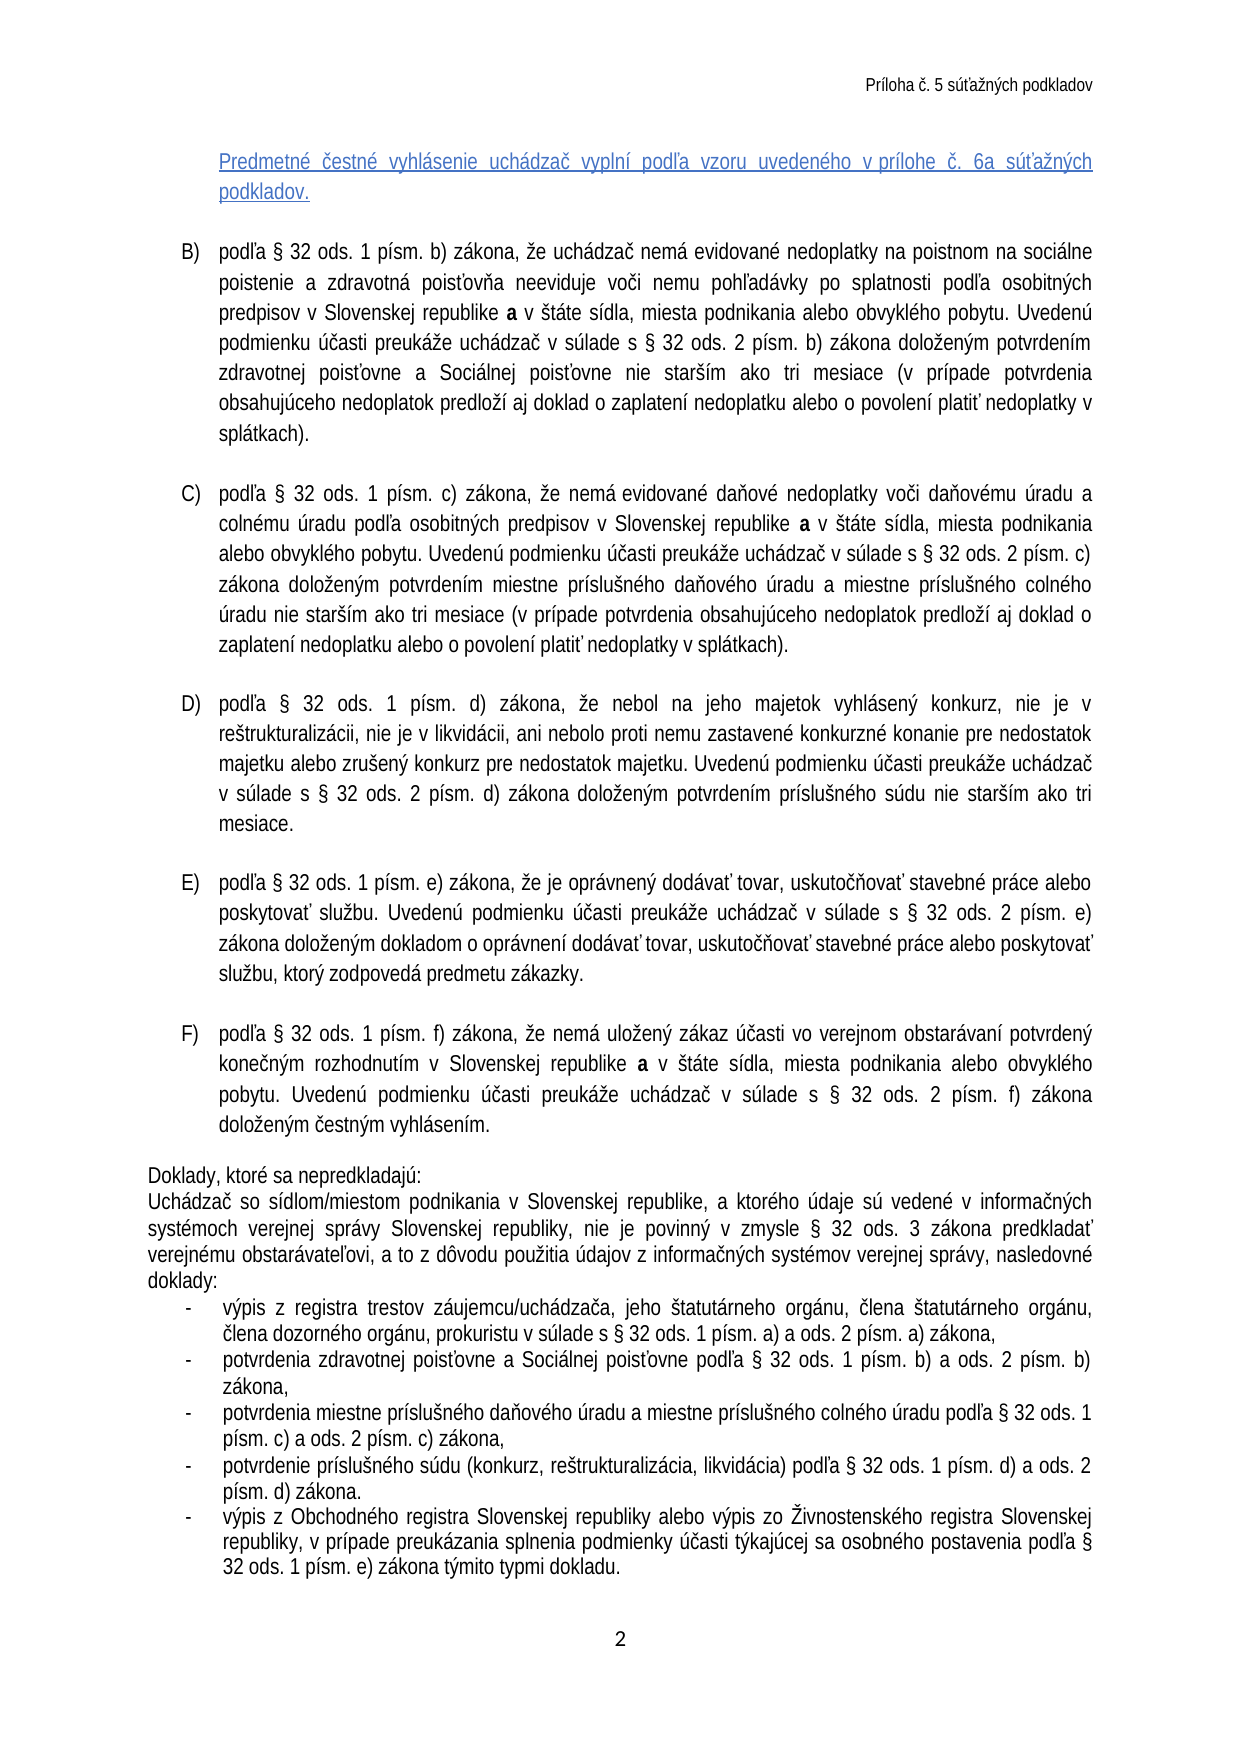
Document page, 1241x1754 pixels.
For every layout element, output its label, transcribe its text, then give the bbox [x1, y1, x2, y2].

list podľa § 32 ods. 1 písm. d) zákona, že nebol na jeho majetok vyhlásený konkurz, nie je v reštrukturalizácii, nie je v likvidácii, ani nebolo proti nemu zastavené konkurzné konanie pre nedostatok majetku alebo zrušený konkurz pre nedostatok majetku. Uvedenú podmienku účasti preukáže uchádzač v súlade s § 32 ods. 2 písm. d) zákona doloženým potvrdením príslušného súdu nie starším ako tri mesiace. [181, 689, 1093, 837]
list - výpis z Obchodného registra Slovenskej republiky alebo výpis zo Živnostenského registra Slovenskej republiky, v prípade preukázania splnenia podmienky účasti týkajúcej sa osobného postavenia podľa § 32 ods. 1 písm. e) zákona týmito typmi dokladu. [185, 1504, 1093, 1579]
list Predmetné čestné vyhlásenie uchádzač vyplní podľa vzoru uvedeného v prílohe č. 6a súťažných podkladov. [218, 148, 1093, 170]
list - potvrdenia zdravotnej poisťovne a Sociálnej poisťovne podľa § 32 ods. 1 písm. b) a ods. 2 písm. b) zákona, [185, 1346, 1093, 1399]
list podľa § 32 ods. 1 písm. f) zákona, že nemá uložený zákaz účasti vo verejnom obstarávaní potvrdený konečným rozhodnutím v Slovenskej republike a v štáte sídla, miesta podnikania alebo obvyklého pobytu. Uvedenú podmienku účasti preukáže uchádzač v súlade s § 32 ods. 2 písm. f) zákona doloženým čestným vyhlásením. [181, 1020, 1093, 1137]
list - potvrdenia miestne príslušného daňového úradu a miestne príslušného colného úradu podľa § 32 ods. 1 písm. c) a ods. 2 písm. c) zákona, [185, 1399, 1093, 1452]
list podľa § 32 ods. 1 písm. c) zákona, že nemá evidované daňové nedoplatky voči daňovému úradu a colnému úradu podľa osobitných predpisov v Slovenskej republike a v štáte sídla, miesta podnikania alebo obvyklého pobytu. Uvedenú podmienku účasti preukáže uchádzač v súlade s § 32 ods. 2 písm. c) zákona doloženým potvrdením miestne príslušného daňového úradu a miestne príslušného colného úradu nie starším ako tri mesiace (v prípade potvrdenia obsahujúceho nedoplatok predloží aj doklad o zaplatení nedoplatku alebo o povolení platiť nedoplatky v splátkach). [181, 480, 1093, 657]
list - výpis z registra trestov záujemcu/uchádzača, jeho štatutárneho orgánu, člena štatutárneho orgánu, člena dozorného orgánu, prokuristu v súlade s § 32 ods. 1 písm. a) a ods. 2 písm. a) zákona, [185, 1293, 1093, 1346]
list - potvrdenie príslušného súdu (konkurz, reštrukturalizácia, likvidácia) podľa § 32 ods. 1 písm. d) a ods. 2 písm. d) zákona. [185, 1452, 1093, 1504]
list podľa § 32 ods. 1 písm. b) zákona, že uchádzač nemá evidované nedoplatky na poistnom na sociálne poistenie a zdravotná poisťovňa neeviduje voči nemu pohľadávky po splatnosti podľa osobitných predpisov v Slovenskej republike a v štáte sídla, miesta podnikania alebo obvyklého pobytu. Uvedenú podmienku účasti preukáže uchádzač v súlade s § 32 ods. 2 písm. b) zákona doloženým potvrdením zdravotnej poisťovne a Sociálnej poisťovne nie starším ako tri mesiace (v prípade potvrdenia obsahujúceho nedoplatok predloží aj doklad o zaplatení nedoplatku alebo o povolení platiť nedoplatky v splátkach). [181, 238, 1093, 446]
text Doklady, ktoré sa nepredkladajú: [148, 1162, 1093, 1188]
list podľa § 32 ods. 1 písm. e) zákona, že je oprávnený dodávať tovar, uskutočňovať stavebné práce alebo poskytovať službu. Uvedenú podmienku účasti preukáže uchádzač v súlade s § 32 ods. 2 písm. e) zákona doloženým dokladom o oprávnení dodávať tovar, uskutočňovať stavebné práce alebo poskytovať službu, ktorý zodpovedá predmetu zákazky. [181, 869, 1093, 986]
list Predmetné čestné vyhlásenie uchádzač vyplní podľa vzoru uvedeného v prílohe č. 6a súťažných podkladov. [218, 171, 1093, 204]
text Uchádzač so sídlom/miestom podnikania v Slovenskej republike, a ktorého údaje sú vedené v informačných systémoch verejnej správy Slovenskej republiky, nie je povinný v zmysle § 32 ods. 3 zákona predkladať verejnému obstarávateľovi, a to z dôvodu použitia údajov z informačných systémov verejnej správy, nasledovné doklady: [148, 1188, 1093, 1293]
